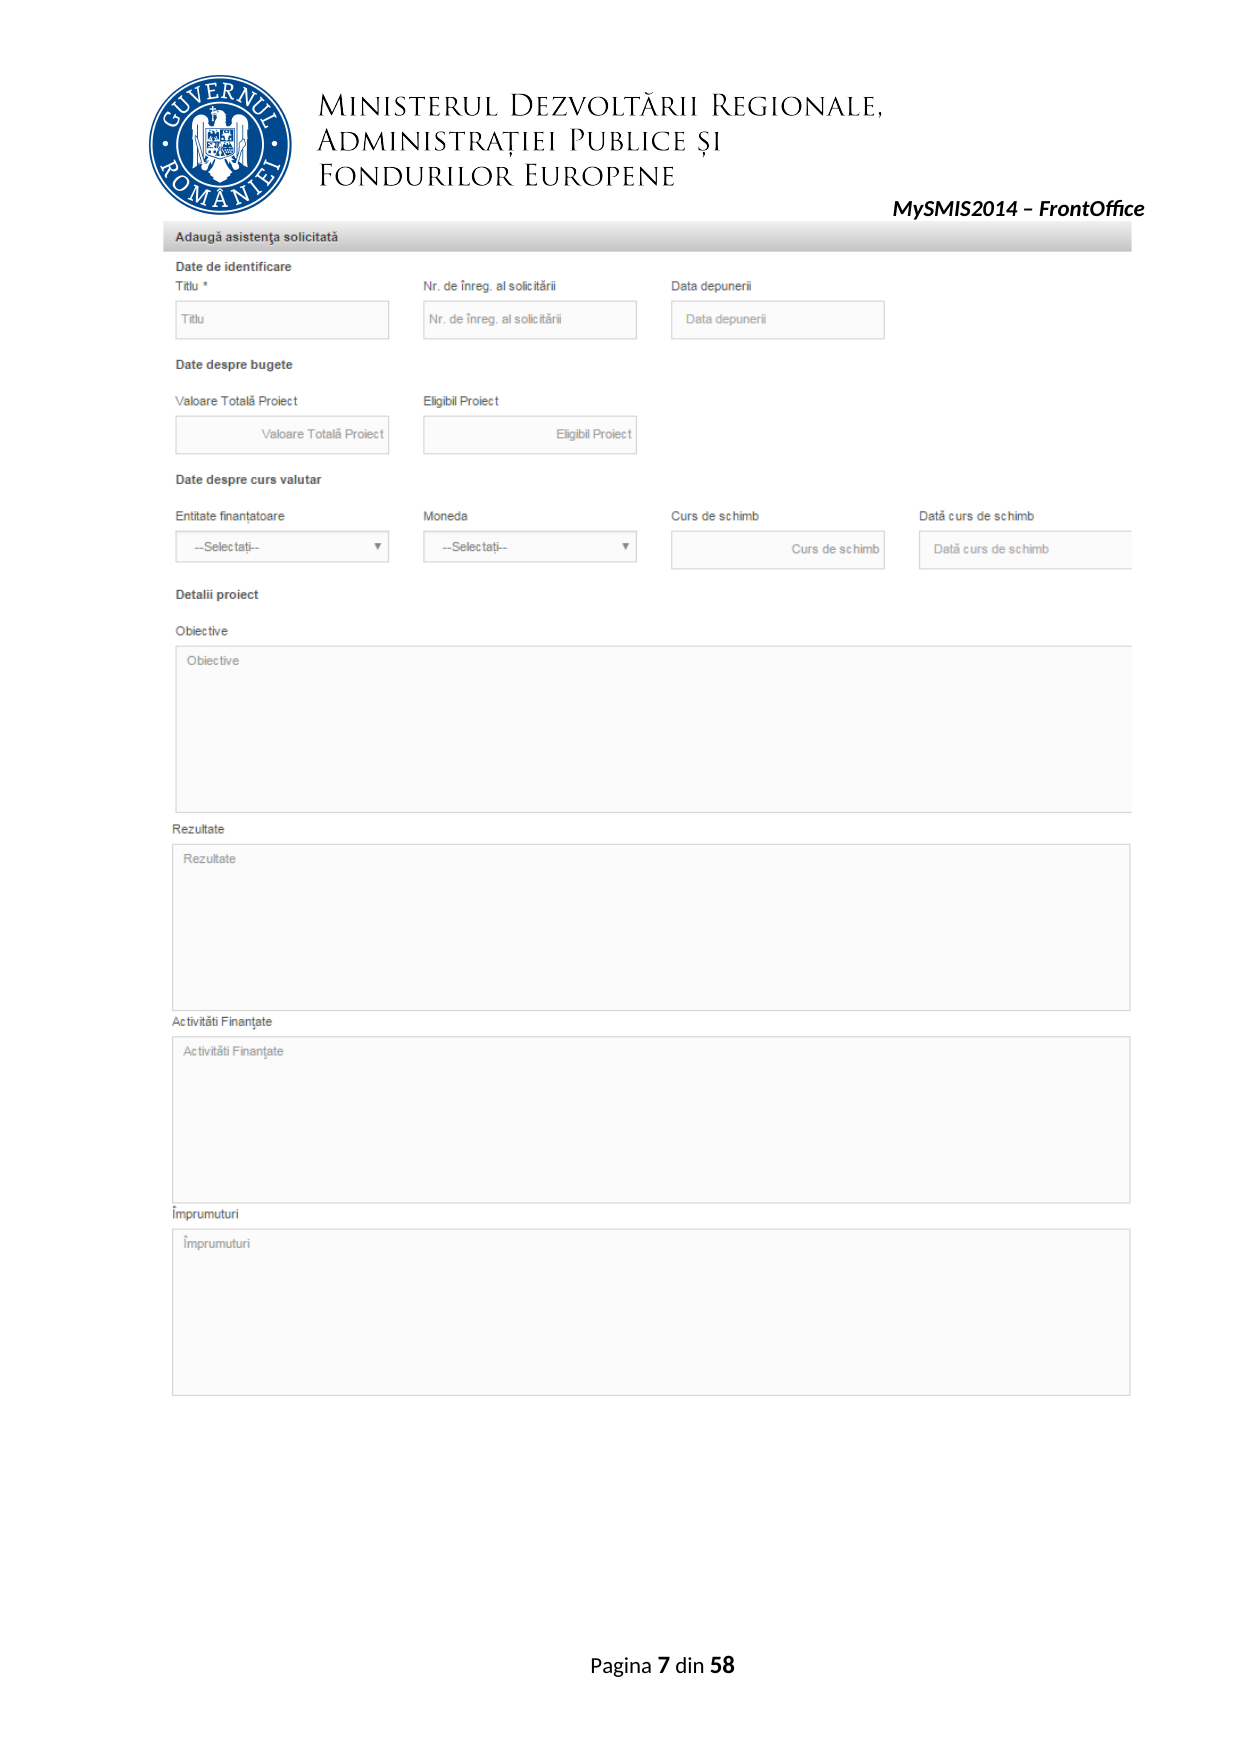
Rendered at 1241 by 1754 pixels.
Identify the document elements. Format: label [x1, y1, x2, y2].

picture [155, 221, 1159, 1540]
picture [147, 73, 893, 216]
